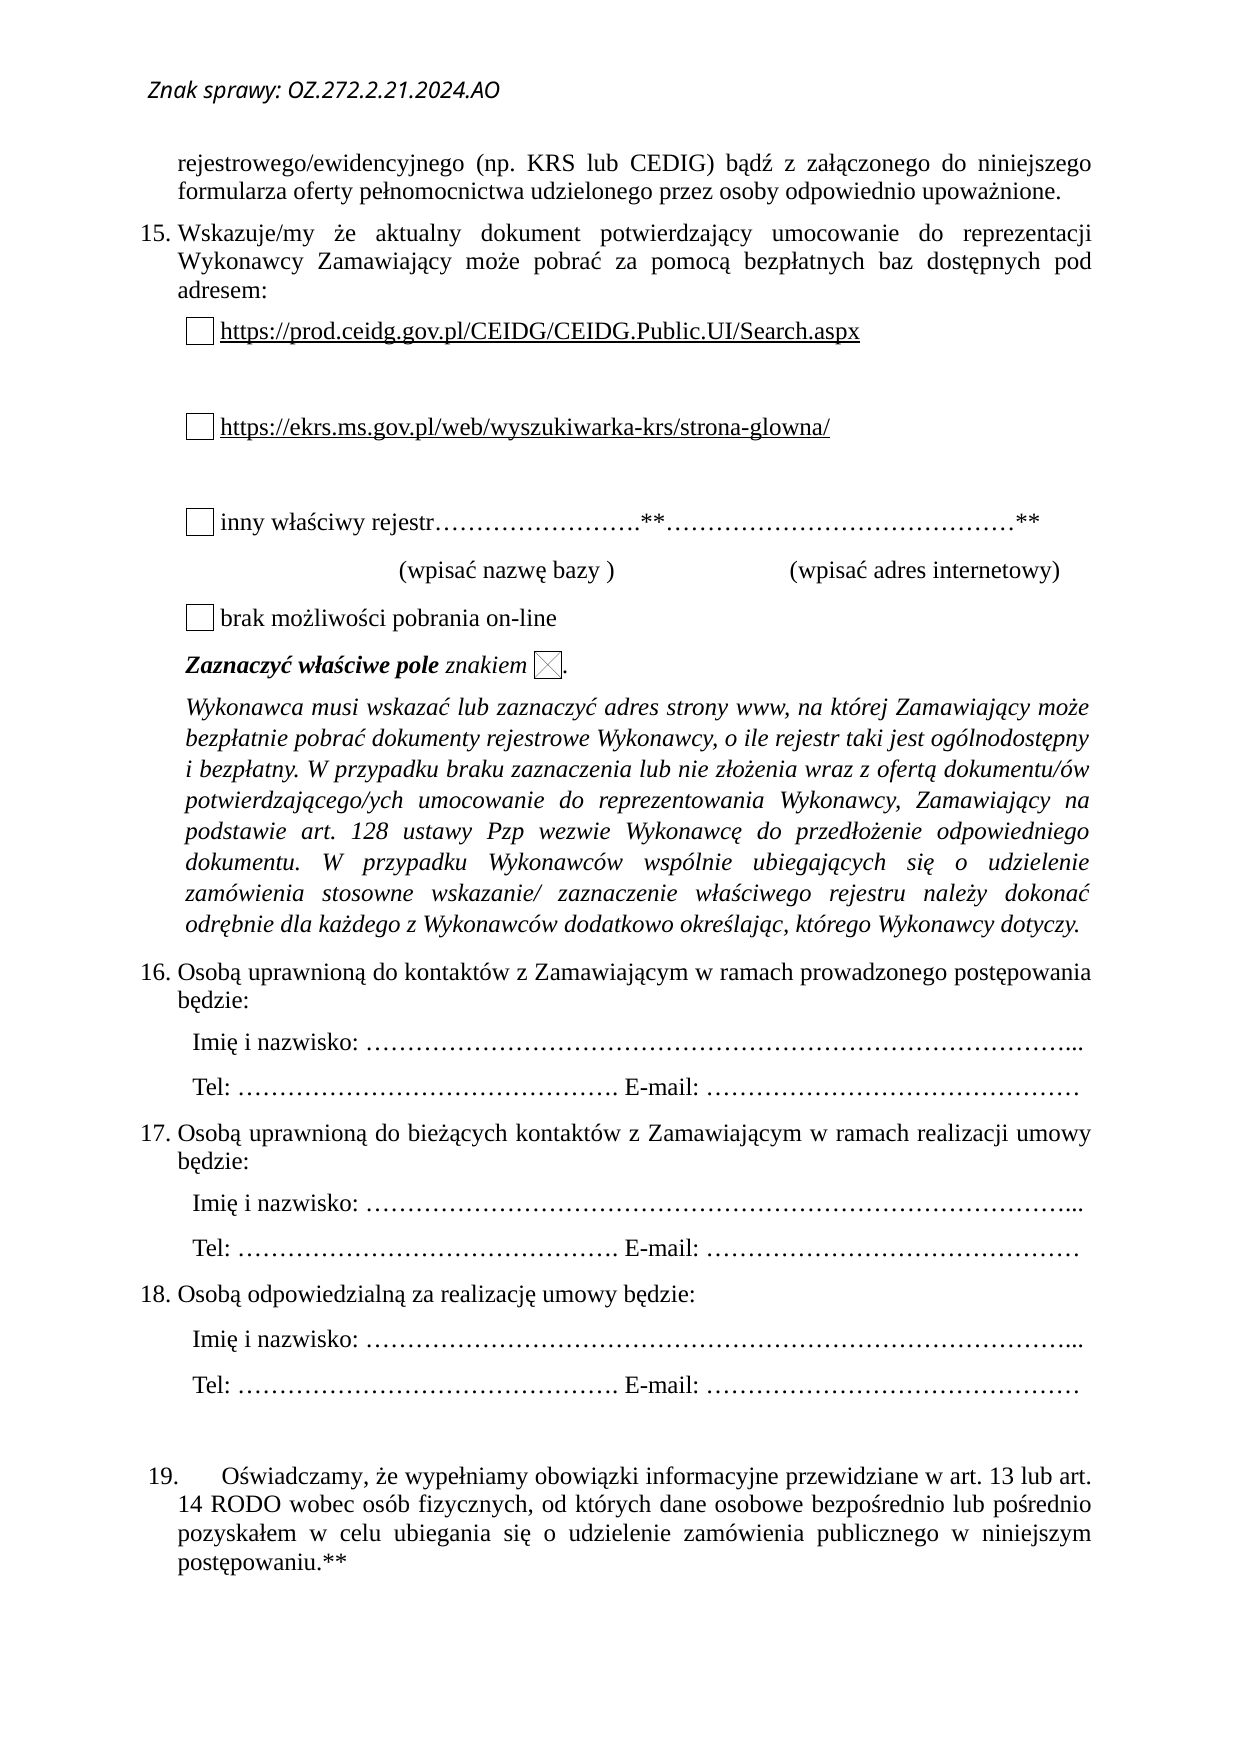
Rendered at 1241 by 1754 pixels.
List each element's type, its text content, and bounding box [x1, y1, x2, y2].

text (wpisać nazwę bazy ) (wpisać adres internetowy) [185, 555, 1093, 584]
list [140, 148, 1093, 205]
text Tel: ………………………………………. E-mail: ……………………………………… [192, 1072, 1093, 1101]
text https://ekrs.ms.gov.pl/web/wyszukiwarka-krs/strona-glowna/ [185, 412, 1093, 441]
list Oświadczamy, że wypełniamy obowiązki informacyjne przewidziane w art. 13 lub art. 14 RODO wobec osób fizycznych, od których dane osobowe bezpośrednio lub pośrednio pozyskałem w celu ubiegania się o udzielenie zamówienia publicznego w niniejszym postępowaniu.** [148, 1461, 1093, 1576]
text Zaznaczyć właściwe pole znakiem . [185, 650, 1093, 679]
text Imię i nazwisko: …………………………………………………………………………... [192, 1027, 1093, 1055]
text https://prod.ceidg.gov.pl/CEIDG/CEIDG.Public.UI/Search.aspx [185, 316, 1093, 345]
list Osobą uprawnioną do kontaktów z Zamawiającym w ramach prowadzonego postępowania będzie: [140, 957, 1093, 1014]
list Osobą odpowiedzialną za realizację umowy będzie: [140, 1279, 1093, 1307]
text inny właściwy rejestr…………………….**……………………………………** [185, 507, 1093, 536]
text Imię i nazwisko: …………………………………………………………………………... [192, 1324, 1093, 1353]
text Imię i nazwisko: …………………………………………………………………………... [192, 1188, 1093, 1216]
text Tel: ………………………………………. E-mail: ……………………………………… [192, 1233, 1093, 1262]
list Wskazuje/my że aktualny dokument potwierdzający umocowanie do reprezentacji Wykonawcy Zamawiający może pobrać za pomocą bezpłatnych baz dostępnych pod adresem: [140, 218, 1093, 304]
text Tel: ………………………………………. E-mail: ……………………………………… [192, 1370, 1093, 1398]
text brak możliwości pobrania on-line [185, 603, 1093, 631]
list Osobą uprawnioną do bieżących kontaktów z Zamawiającym w ramach realizacji umowy będzie: [140, 1118, 1093, 1175]
text Wykonawca musi wskazać lub zaznaczyć adres strony www, na której Zamawiający może bezpłatnie pobrać dokumenty rejestrowe Wykonawcy, o ile rejestr taki jest ogólnodostępny i bezpłatny. W przypadku braku zaznaczenia lub nie złożenia wraz z ofertą dokumentu/ów potwierdzającego/ych umocowanie do reprezentowania Wykonawcy, Zamawiający na podstawie art. 128 ustawy Pzp wezwie Wykonawcę do przedłożenie odpowiedniego dokumentu. W przypadku Wykonawców wspólnie ubiegających się o udzielenie zamówienia stosowne wskazanie/ zaznaczenie właściwego rejestru należy dokonać odrębnie dla każdego z Wykonawców dodatkowo określając, którego Wykonawcy dotyczy. [185, 692, 1093, 938]
